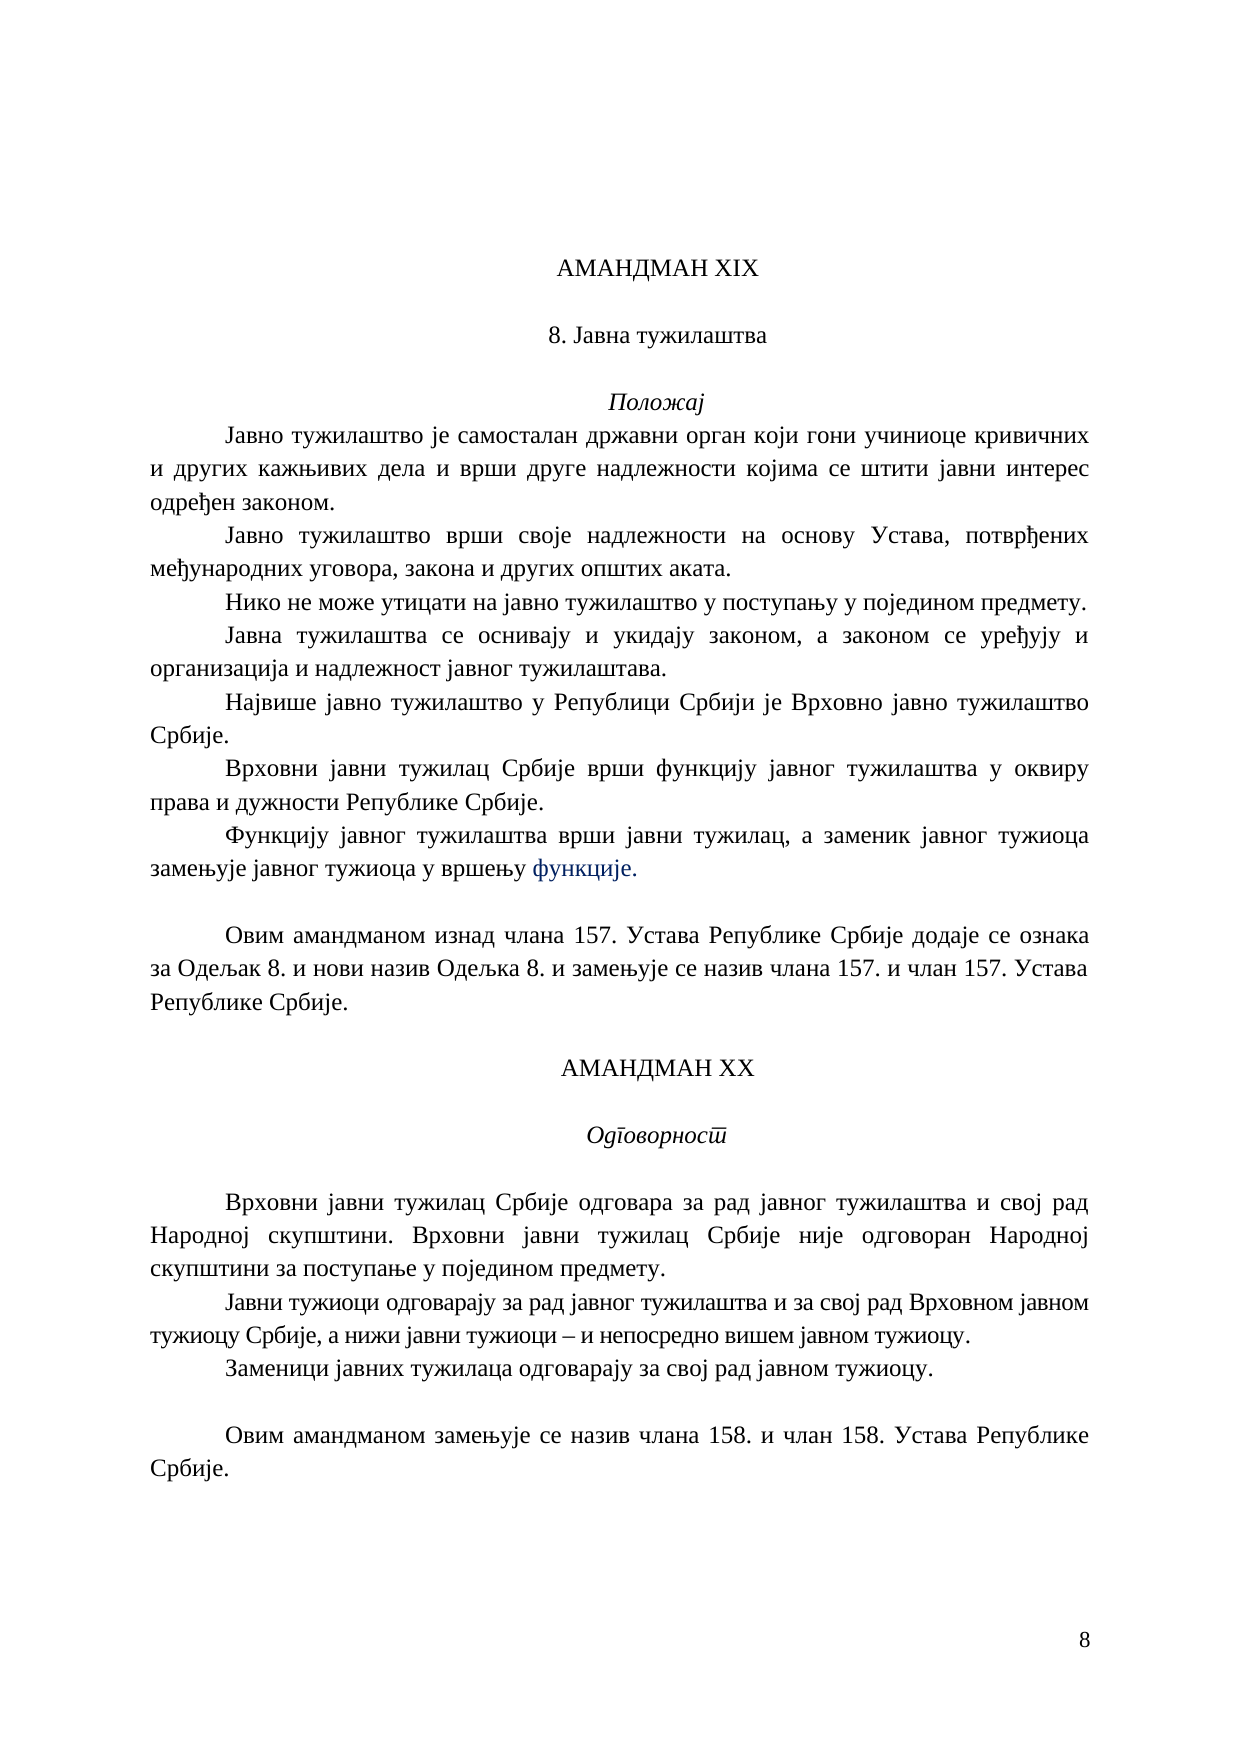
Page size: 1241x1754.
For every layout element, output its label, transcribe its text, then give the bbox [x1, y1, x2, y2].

text Јавно тужилаштво је самосталан државни орган који гони учиниоце кривичних и других кажњивих дела и врши друге надлежности којима се штити јавни интерес одређен законом. [150, 417, 1090, 517]
text АМАНДМАН XIX [150, 250, 1090, 283]
text Одговорност [150, 1117, 1090, 1150]
text Функцију јавног тужилаштва врши јавни тужилац, а заменик јавног тужиоца замењује јавног тужиоца у вршењу функције. [150, 817, 1090, 883]
text Положај [150, 383, 1090, 417]
text 8. Јавна тужилаштва [150, 317, 1090, 350]
text Врховни јавни тужилац Србије врши функцију јавног тужилаштва у оквиру права и дужности Републике Србије. [150, 750, 1090, 817]
text Нико не може утицати на јавно тужилаштво у поступању у поједином предмету. [150, 583, 1090, 617]
text Јавно тужилаштвo врши своје надлежности на основу Устава, потврђених међународних уговора, закона и других општих аката. [150, 517, 1090, 583]
text Највише јавно тужилаштво у Републици Србији је Врховно јавно тужилаштво Србије. [150, 683, 1090, 750]
text Јавни тужиоци одговарају за рад јавног тужилаштва и за свој рад Врховном јавном тужиоцу Србије, а нижи јавни тужиоци – и непосредно вишем јавном тужиоцу. [150, 1283, 1090, 1350]
text Овим амандманом изнад члана 157. Устава Републике Србије додаје се ознака за Одељак 8. и нови назив Одељка 8. и замењује се назив члана 157. и члан 157. Устава Републике Србије. [150, 917, 1090, 1017]
text АМАНДМАН XX [150, 1050, 1090, 1083]
text Јавна тужилаштва се оснивају и укидају законом, а законом се уређују и организација и надлежност јавног тужилаштава. [150, 617, 1090, 683]
text Овим амандманом замењује се назив члана 158. и члан 158. Устава Републике Србије. [150, 1417, 1090, 1483]
text Врховни јавни тужилац Србије одговара за рад јавног тужилаштва и свој рад Народној скупштини. Врховни јавни тужилац Србије није одговоран Народној скупштини за поступање у поједином предмету. [150, 1183, 1090, 1283]
text Заменици јавних тужилаца одговарају за свој рад јавном тужиоцу. [150, 1350, 1090, 1383]
